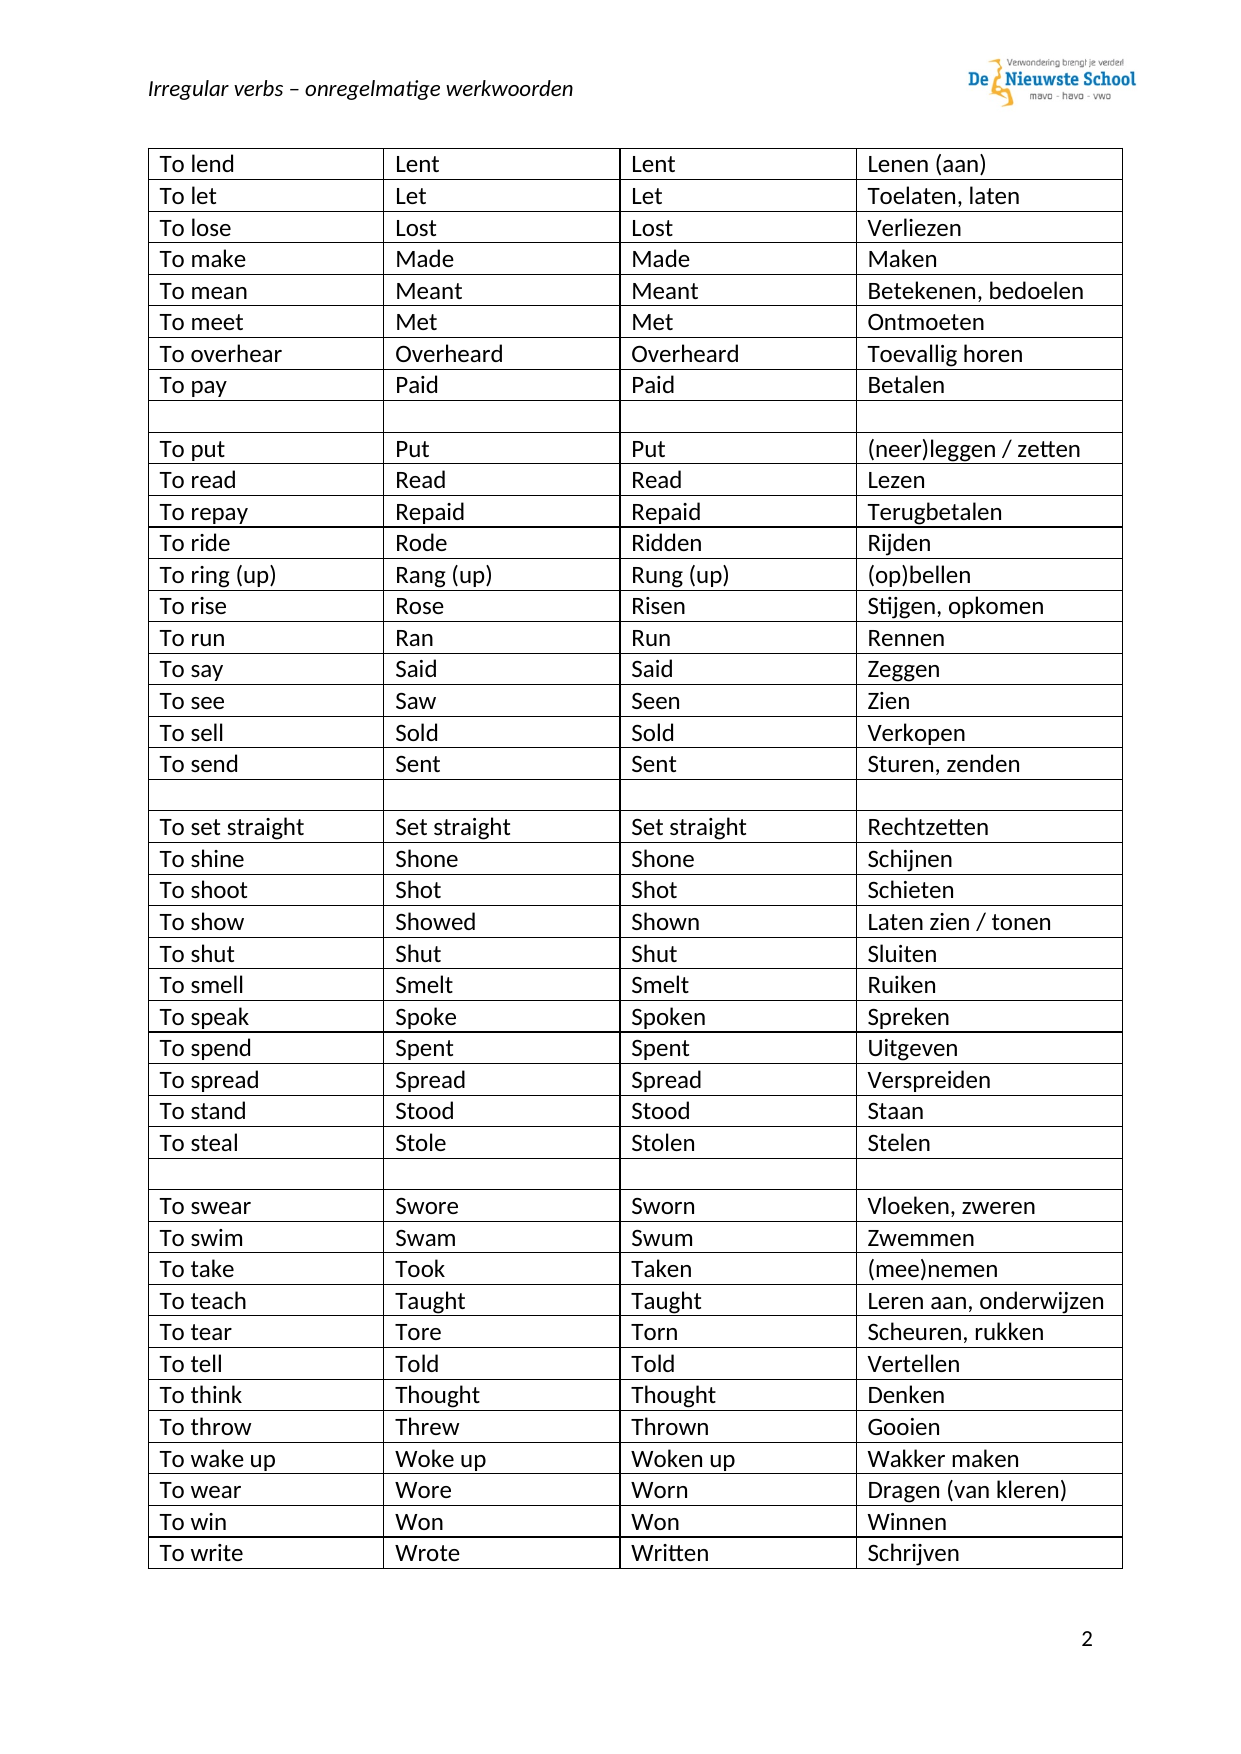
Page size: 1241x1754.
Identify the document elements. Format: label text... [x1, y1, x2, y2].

table_cell Spread [384, 1064, 619, 1094]
table_cell Sold [384, 717, 619, 747]
table_cell To lend [149, 149, 383, 179]
table_cell Worn [621, 1474, 856, 1505]
table_cell Shot [384, 875, 619, 905]
table_cell Stole [384, 1127, 619, 1158]
table_cell Zwemmen [857, 1222, 1122, 1252]
table_cell To send [149, 748, 383, 779]
table_cell Smelt [621, 969, 856, 1000]
table_cell Ruiken [857, 969, 1122, 1000]
table_cell Toevallig horen [857, 338, 1122, 368]
table_cell Stelen [857, 1127, 1122, 1158]
table_cell [149, 780, 383, 810]
table_cell Stolen [621, 1127, 856, 1158]
table_cell Spreken [857, 1001, 1122, 1031]
table_cell Repaid [384, 496, 619, 526]
table_cell Said [621, 654, 856, 684]
table_cell [621, 1159, 856, 1189]
table_cell Maken [857, 243, 1122, 274]
table_cell Terugbetalen [857, 496, 1122, 526]
table_cell Lent [621, 149, 856, 179]
table_cell [857, 1159, 1122, 1189]
table_cell Saw [384, 685, 619, 716]
table_cell Scheuren, rukken [857, 1316, 1122, 1347]
table_cell Made [384, 243, 619, 274]
table_cell To tell [149, 1348, 383, 1378]
table_cell Staan [857, 1096, 1122, 1126]
table_cell Said [384, 654, 619, 684]
table_cell To steal [149, 1127, 383, 1158]
table_cell Won [384, 1506, 619, 1536]
table_cell Paid [384, 370, 619, 400]
table_cell To throw [149, 1411, 383, 1442]
table_cell To speak [149, 1001, 383, 1031]
table_cell Sent [621, 748, 856, 779]
table_cell Shone [621, 843, 856, 873]
table_cell Schijnen [857, 843, 1122, 873]
table_cell Sturen, zenden [857, 748, 1122, 779]
table_cell [149, 1159, 383, 1189]
table_cell Risen [621, 591, 856, 621]
table_cell Ran [384, 622, 619, 653]
table_cell Tore [384, 1316, 619, 1347]
table_cell Schieten [857, 875, 1122, 905]
table_cell Zeggen [857, 654, 1122, 684]
table_cell Taught [621, 1285, 856, 1315]
table_cell To pay [149, 370, 383, 400]
table_cell Betalen [857, 370, 1122, 400]
table_cell Verkopen [857, 717, 1122, 747]
table_cell Lost [621, 212, 856, 242]
table_cell Swum [621, 1222, 856, 1252]
table_cell To wear [149, 1474, 383, 1505]
table_cell To teach [149, 1285, 383, 1315]
table_cell To show [149, 906, 383, 937]
table_cell To take [149, 1253, 383, 1284]
table_cell Woke up [384, 1443, 619, 1473]
table_cell To win [149, 1506, 383, 1536]
table_cell Took [384, 1253, 619, 1284]
table_cell To rise [149, 591, 383, 621]
table_cell Laten zien / tonen [857, 906, 1122, 937]
table_cell Torn [621, 1316, 856, 1347]
table_cell Overheard [384, 338, 619, 368]
table_cell Winnen [857, 1506, 1122, 1536]
table_cell Spent [621, 1033, 856, 1063]
table_cell To overhear [149, 338, 383, 368]
table_cell To stand [149, 1096, 383, 1126]
table_cell Verspreiden [857, 1064, 1122, 1094]
table_cell Vertellen [857, 1348, 1122, 1378]
table_cell To spread [149, 1064, 383, 1094]
table_cell Swore [384, 1190, 619, 1221]
table_cell Gooien [857, 1411, 1122, 1442]
table_cell Stood [384, 1096, 619, 1126]
table_cell Spoken [621, 1001, 856, 1031]
table_cell Verliezen [857, 212, 1122, 242]
table_cell To shut [149, 938, 383, 968]
table_cell Lenen (aan) [857, 149, 1122, 179]
table_cell Read [384, 464, 619, 495]
table_cell Won [621, 1506, 856, 1536]
table_cell Smelt [384, 969, 619, 1000]
table_cell Leren aan, onderwijzen [857, 1285, 1122, 1315]
table_cell Rijden [857, 528, 1122, 558]
table_cell To write [149, 1538, 383, 1568]
table_cell To let [149, 180, 383, 211]
table_cell To ride [149, 528, 383, 558]
table_cell Rode [384, 528, 619, 558]
table_cell Lent [384, 149, 619, 179]
table_cell Sluiten [857, 938, 1122, 968]
table_cell Stood [621, 1096, 856, 1126]
table_cell To run [149, 622, 383, 653]
table_cell To shine [149, 843, 383, 873]
table_cell Meant [384, 275, 619, 305]
table_cell To swear [149, 1190, 383, 1221]
table_cell To repay [149, 496, 383, 526]
table_cell Zien [857, 685, 1122, 716]
table_cell Taught [384, 1285, 619, 1315]
table_cell To tear [149, 1316, 383, 1347]
table_cell To sell [149, 717, 383, 747]
table_cell Rose [384, 591, 619, 621]
table_cell Told [384, 1348, 619, 1378]
table_cell Written [621, 1538, 856, 1568]
table_cell Rang (up) [384, 559, 619, 589]
table_cell [384, 780, 619, 810]
table_cell Shone [384, 843, 619, 873]
table_cell Stijgen, opkomen [857, 591, 1122, 621]
table_cell Shut [621, 938, 856, 968]
table_cell Threw [384, 1411, 619, 1442]
table_cell To see [149, 685, 383, 716]
table_cell Put [384, 433, 619, 463]
table_cell Let [384, 180, 619, 211]
table_cell Read [621, 464, 856, 495]
table_cell Met [621, 306, 856, 337]
table_cell Vloeken, zweren [857, 1190, 1122, 1221]
table_cell Met [384, 306, 619, 337]
table_cell Lezen [857, 464, 1122, 495]
table_cell Told [621, 1348, 856, 1378]
table_cell To shoot [149, 875, 383, 905]
table_cell Sold [621, 717, 856, 747]
table_cell Denken [857, 1380, 1122, 1410]
table_cell Seen [621, 685, 856, 716]
table_cell To swim [149, 1222, 383, 1252]
table_cell Ridden [621, 528, 856, 558]
table_cell Thought [621, 1380, 856, 1410]
table_cell To read [149, 464, 383, 495]
table_cell Uitgeven [857, 1033, 1122, 1063]
table_cell [384, 401, 619, 432]
table_cell [384, 1159, 619, 1189]
table_cell Paid [621, 370, 856, 400]
table_cell Wrote [384, 1538, 619, 1568]
table_cell To set straight [149, 811, 383, 842]
table_cell To put [149, 433, 383, 463]
table_cell Rechtzetten [857, 811, 1122, 842]
table_cell Sworn [621, 1190, 856, 1221]
table_cell [621, 401, 856, 432]
table_cell Shut [384, 938, 619, 968]
table_cell Spoke [384, 1001, 619, 1031]
table_cell [857, 780, 1122, 810]
table_cell Shot [621, 875, 856, 905]
table_cell To smell [149, 969, 383, 1000]
table_cell Betekenen, bedoelen [857, 275, 1122, 305]
table_cell Sent [384, 748, 619, 779]
table_cell To lose [149, 212, 383, 242]
table_cell Meant [621, 275, 856, 305]
table_cell [857, 401, 1122, 432]
table_cell (mee)nemen [857, 1253, 1122, 1284]
table_cell Set straight [621, 811, 856, 842]
table_cell Repaid [621, 496, 856, 526]
table_cell Showed [384, 906, 619, 937]
table_cell To say [149, 654, 383, 684]
table_cell [621, 780, 856, 810]
table_cell Thrown [621, 1411, 856, 1442]
table_cell (neer)leggen / zetten [857, 433, 1122, 463]
table_cell Taken [621, 1253, 856, 1284]
table_cell Let [621, 180, 856, 211]
picture [965, 48, 1138, 113]
table_cell Put [621, 433, 856, 463]
table_cell Rennen [857, 622, 1122, 653]
table_cell Swam [384, 1222, 619, 1252]
table_cell Wakker maken [857, 1443, 1122, 1473]
table_cell To think [149, 1380, 383, 1410]
table_cell Made [621, 243, 856, 274]
table_cell Spent [384, 1033, 619, 1063]
table_cell To meet [149, 306, 383, 337]
table_cell Wore [384, 1474, 619, 1505]
table_cell Run [621, 622, 856, 653]
table_cell Dragen (van kleren) [857, 1474, 1122, 1505]
table_cell To spend [149, 1033, 383, 1063]
table_cell To ring (up) [149, 559, 383, 589]
table_cell Woken up [621, 1443, 856, 1473]
table_cell To wake up [149, 1443, 383, 1473]
table_cell Overheard [621, 338, 856, 368]
table_cell To make [149, 243, 383, 274]
table_cell Set straight [384, 811, 619, 842]
table_cell Ontmoeten [857, 306, 1122, 337]
table_cell (op)bellen [857, 559, 1122, 589]
table_cell Rung (up) [621, 559, 856, 589]
table_cell Shown [621, 906, 856, 937]
table_cell Lost [384, 212, 619, 242]
table_cell Spread [621, 1064, 856, 1094]
table_cell [149, 401, 383, 432]
table_cell Schrijven [857, 1538, 1122, 1568]
table_cell Toelaten, laten [857, 180, 1122, 211]
table_cell Thought [384, 1380, 619, 1410]
table_cell To mean [149, 275, 383, 305]
